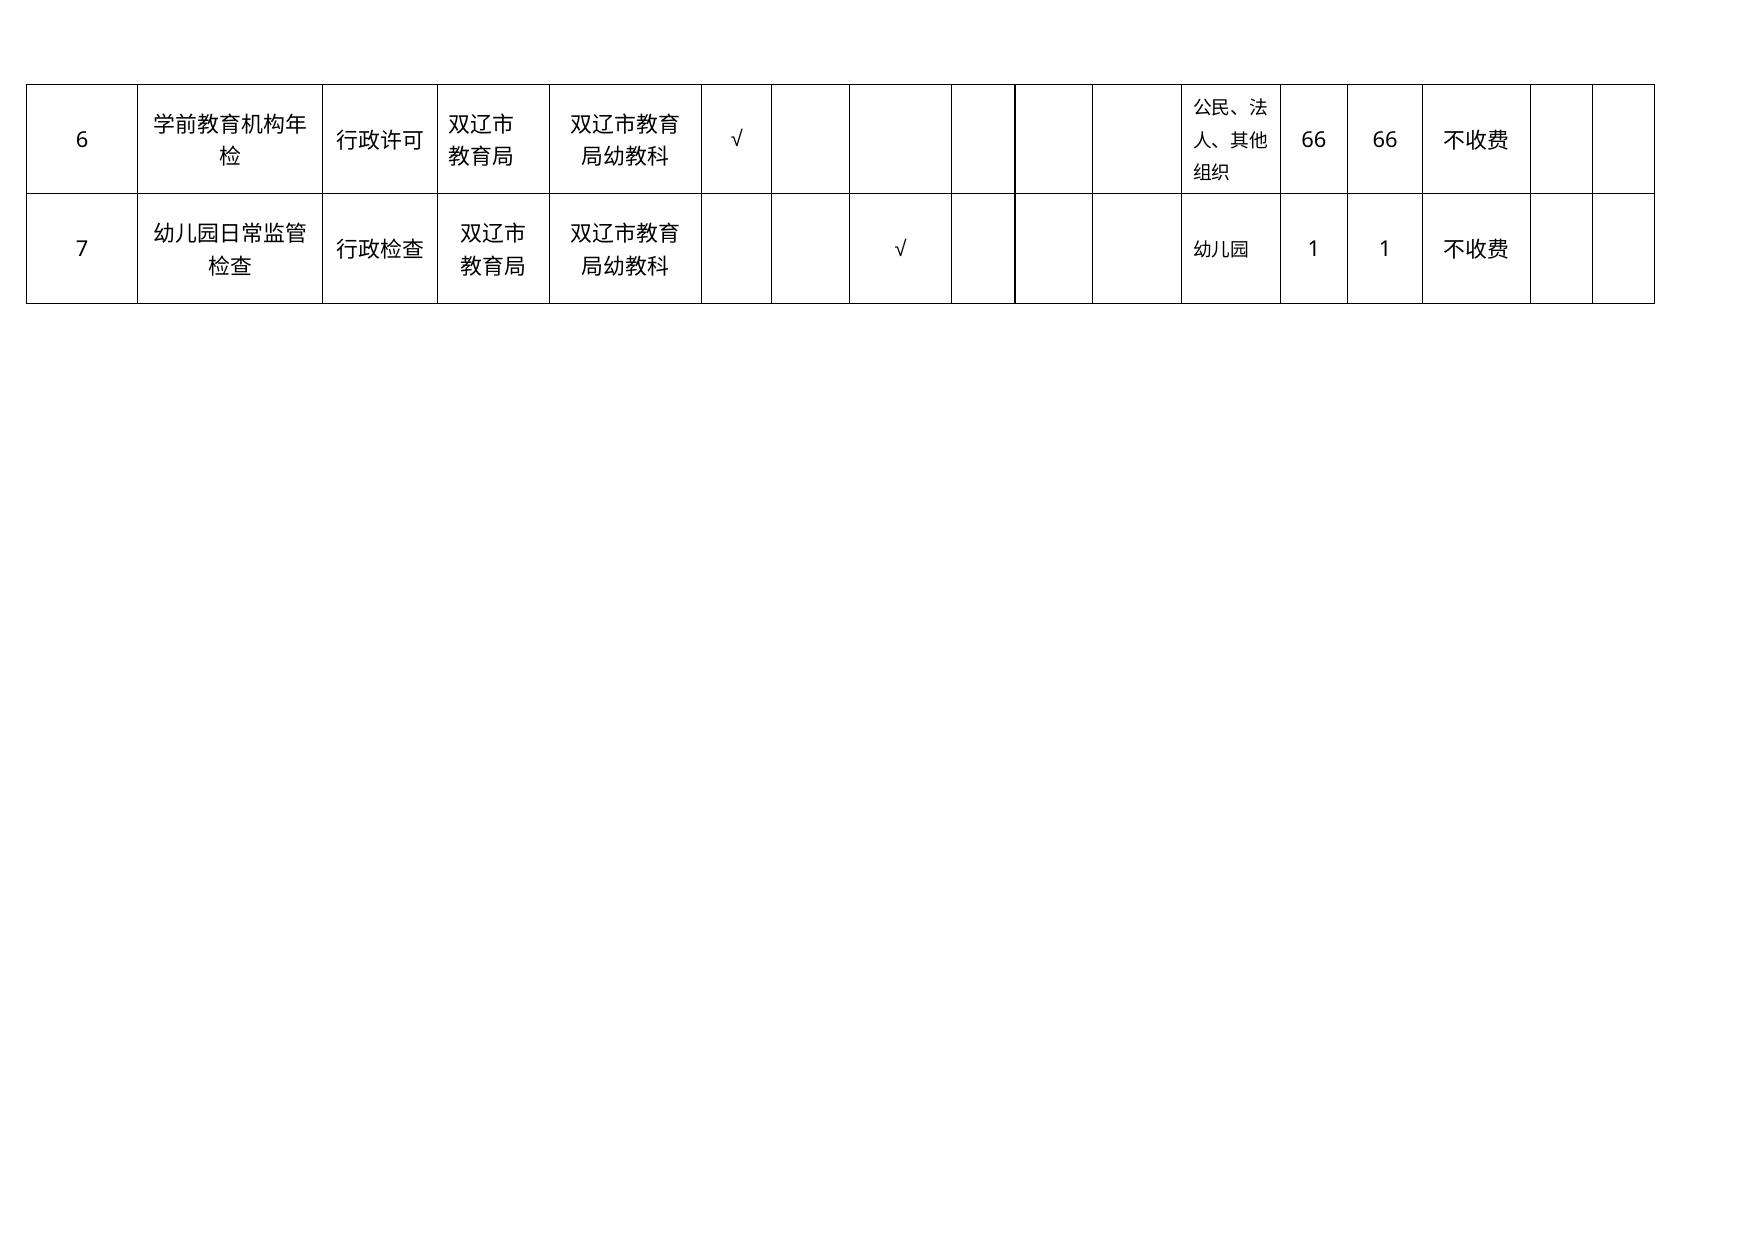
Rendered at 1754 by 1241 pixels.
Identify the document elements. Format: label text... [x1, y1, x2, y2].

table_cell [772, 85, 849, 193]
table_cell 7 [27, 194, 137, 302]
table_cell [1093, 194, 1181, 302]
table_cell [850, 85, 951, 193]
table_cell [1016, 85, 1092, 193]
table_cell [952, 85, 1014, 193]
table_cell 1 [1348, 194, 1422, 302]
table_cell 双辽市 教育局 [438, 85, 549, 193]
table_cell [1531, 194, 1592, 302]
table_cell 双辽市教育局幼教科 [550, 85, 701, 193]
table_cell [772, 194, 849, 302]
table_cell √ [702, 85, 771, 193]
table_cell 66 [1348, 85, 1422, 193]
table_cell 公民、法人、其他组织 [1182, 85, 1280, 193]
table_cell [952, 194, 1014, 302]
table_cell 66 [1281, 85, 1347, 193]
table_cell [1593, 85, 1654, 193]
table_cell √ [850, 194, 951, 302]
table_cell 幼儿园日常监管检查 [138, 194, 322, 302]
table_cell 双辽市教育局幼教科 [550, 194, 701, 302]
table_cell 双辽市 教育局 [438, 194, 549, 302]
table_cell 学前教育机构年检 [138, 85, 322, 193]
table_cell 行政许可 [323, 85, 437, 193]
table_cell [1016, 194, 1092, 302]
table_cell [1531, 85, 1592, 193]
table_cell 不收费 [1423, 194, 1530, 302]
table_cell [1593, 194, 1654, 302]
table_cell 行政检查 [323, 194, 437, 302]
table_cell 不收费 [1423, 85, 1530, 193]
table_cell 幼儿园 [1182, 194, 1280, 302]
table_cell [1093, 85, 1181, 193]
table_cell 1 [1281, 194, 1347, 302]
table_cell [702, 194, 771, 302]
table_cell 6 [27, 85, 137, 193]
